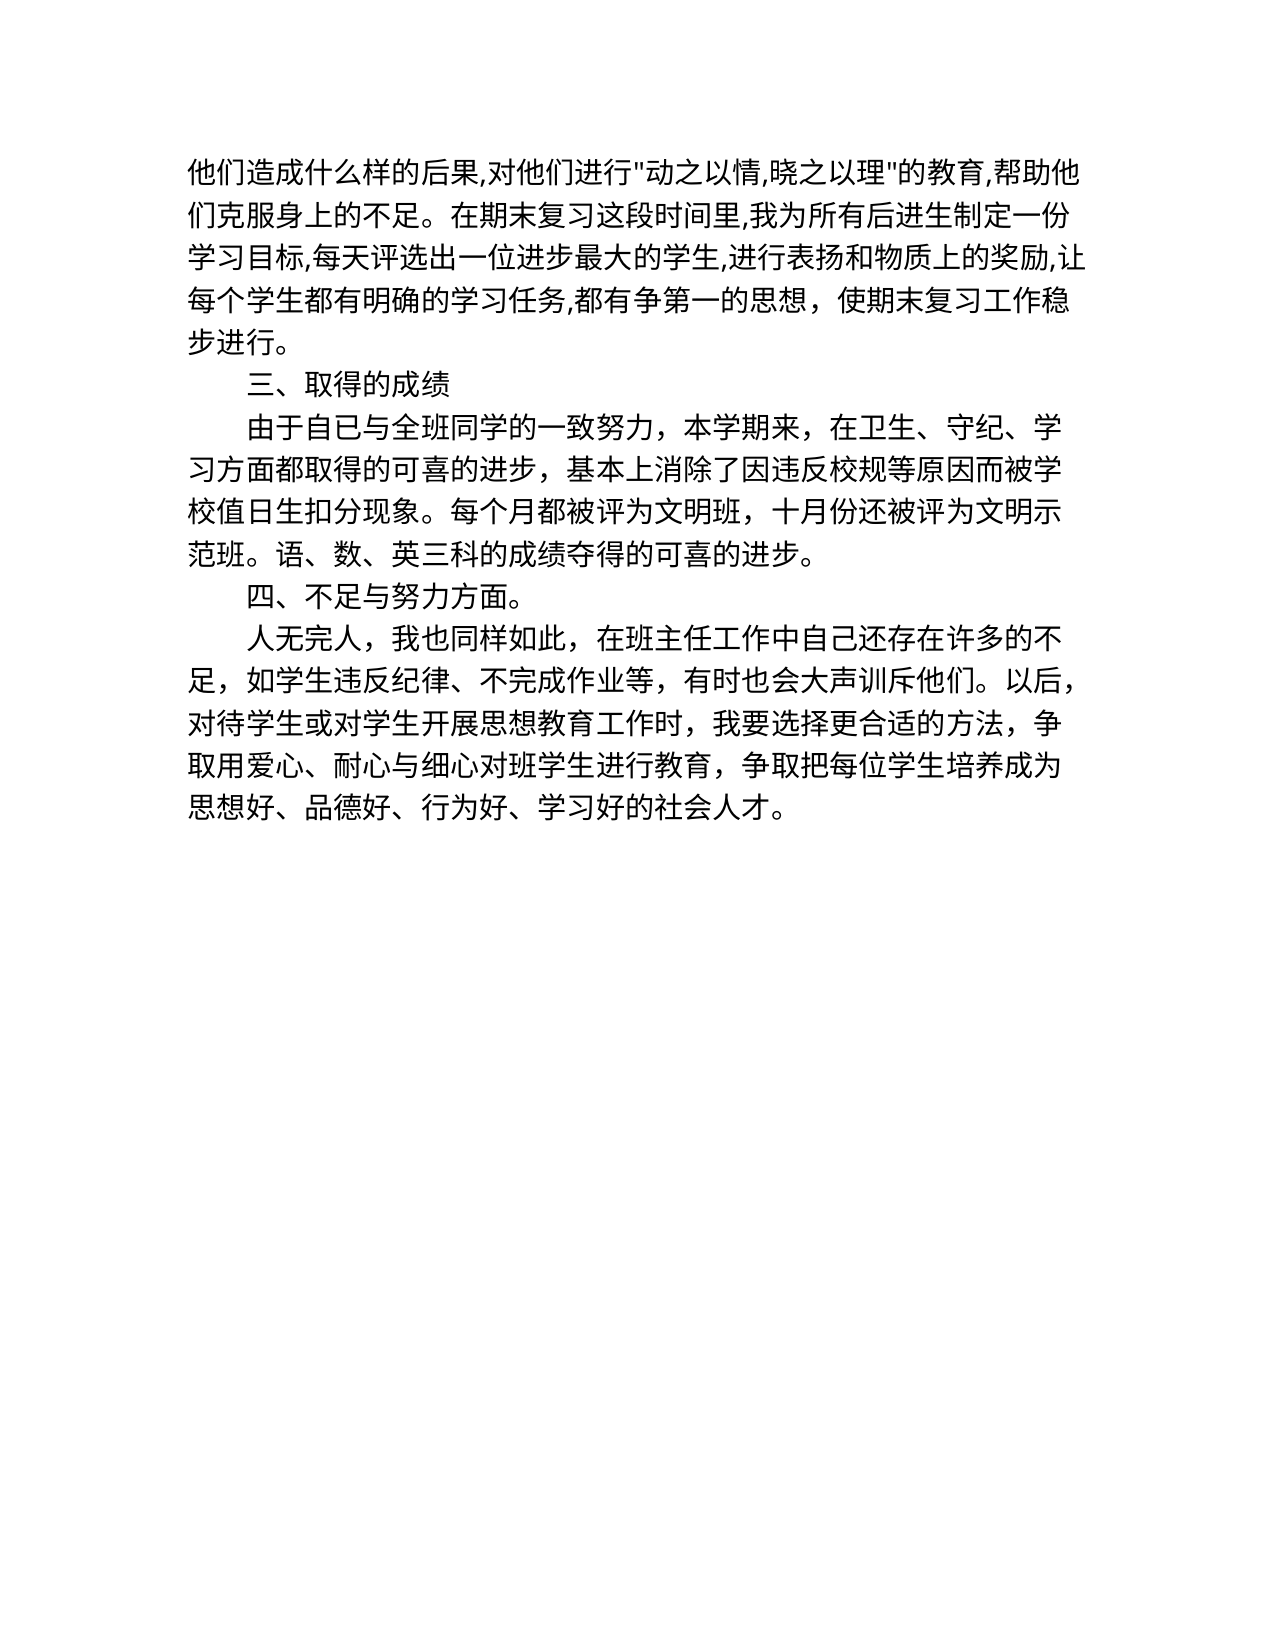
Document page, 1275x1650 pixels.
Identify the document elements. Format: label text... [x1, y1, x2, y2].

text 三、取得的成绩 [187, 362, 1087, 404]
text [187, 150, 1087, 362]
text 四、不足与努力方面。 [187, 573, 1087, 616]
text 由于自已与全班同学的一致努力，本学期来，在卫生、守纪、学习方面都取得的可喜的进步，基本上消除了因违反校规等原因而被学校值日生扣分现象。每个月都被评为文明班，十月份还被评为文明示范班。语、数、英三科的成绩夺得的可喜的进步。 [187, 404, 1087, 573]
text 人无完人，我也同样如此，在班主任工作中自己还存在许多的不足，如学生违反纪律、不完成作业等，有时也会大声训斥他们。以后，对待学生或对学生开展思想教育工作时，我要选择更合适的方法，争取用爱心、耐心与细心对班学生进行教育，争取把每位学生培养成为思想好、品德好、行为好、学习好的社会人才。 [187, 616, 1087, 827]
